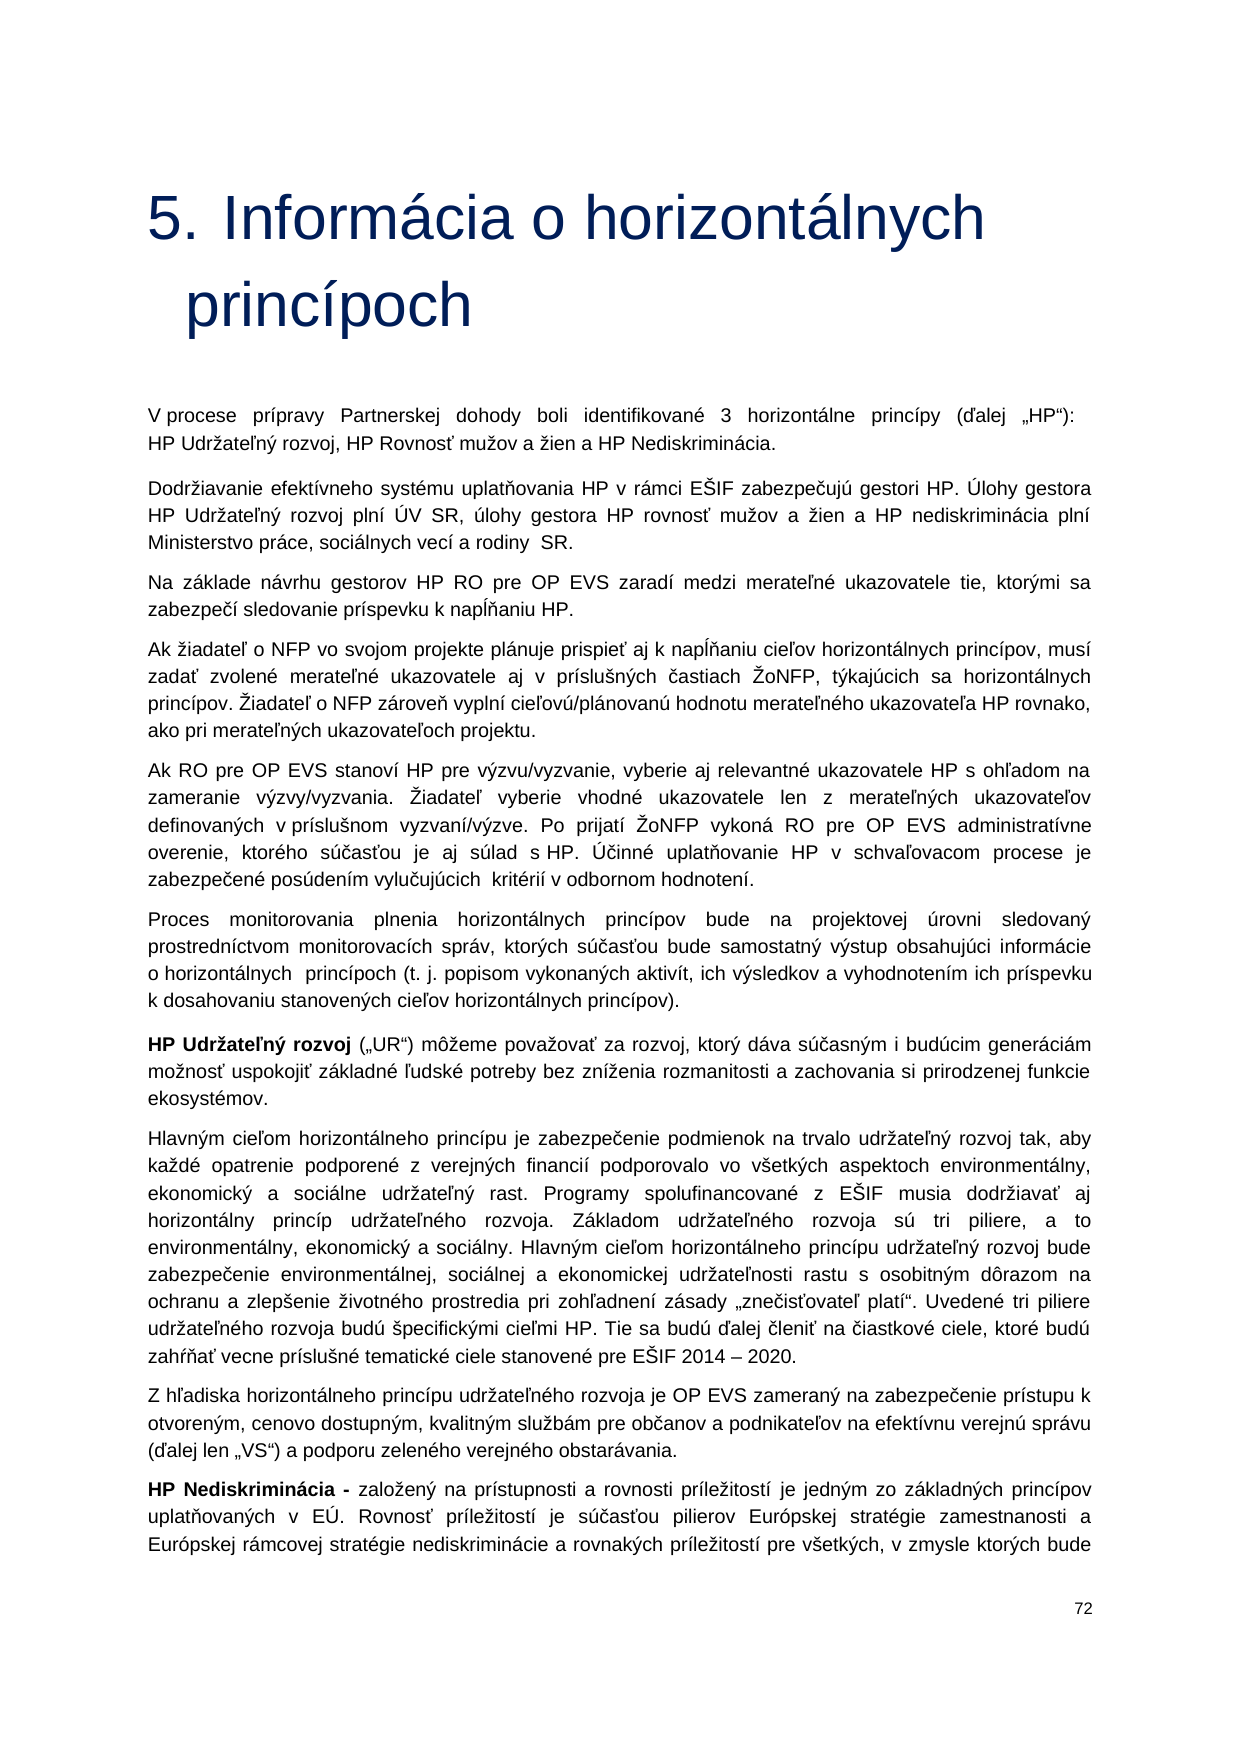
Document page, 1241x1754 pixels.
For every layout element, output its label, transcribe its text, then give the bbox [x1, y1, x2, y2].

subtitle Informácia o horizontálnych princípoch [148, 181, 1092, 339]
text Hlavným cieľom horizontálneho princípu je zabezpečenie podmienok na trvalo udržateľný rozvoj tak, aby každé opatrenie podporené z verejných financií podporovalo vo všetkých aspektoch environmentálny, ekonomický a sociálne udržateľný rast. Programy spolufinancované z EŠIF musia dodržiavať aj horizontálny princíp udržateľného rozvoja. Základom udržateľného rozvoja sú tri piliere, a to environmentálny, ekonomický a sociálny. Hlavným cieľom horizontálneho princípu udržateľný rozvoj bude zabezpečenie environmentálnej, sociálnej a ekonomickej udržateľnosti rastu s osobitným dôrazom na ochranu a zlepšenie životného prostredia pri zohľadnení zásady „znečisťovateľ platí“. Uvedené tri piliere udržateľného rozvoja budú špecifickými cieľmi HP. Tie sa budú ďalej členiť na čiastkové ciele, ktoré budú zahŕňať vecne príslušné tematické ciele stanovené pre EŠIF 2014 – 2020. [148, 1127, 1092, 1367]
text Ak RO pre OP EVS stanoví HP pre výzvu/vyzvanie, vyberie aj relevantné ukazovatele HP s ohľadom na zameranie výzvy/vyzvania. Žiadateľ vyberie vhodné ukazovatele len z merateľných ukazovateľov definovaných v príslušnom vyzvaní/výzve. Po prijatí ŽoNFP vykoná RO pre OP EVS administratívne overenie, ktorého súčasťou je aj súlad s HP. Účinné uplatňovanie HP v schvaľovacom procese je zabezpečené posúdením vylučujúcich kritérií v odbornom hodnotení. [148, 759, 1092, 891]
text HP Udržateľný rozvoj („UR“) môžeme považovať za rozvoj, ktorý dáva súčasným i budúcim generáciám možnosť uspokojiť základné ľudské potreby bez zníženia rozmanitosti a zachovania si prirodzenej funkcie ekosystémov. [148, 1033, 1092, 1110]
text Proces monitorovania plnenia horizontálnych princípov bude na projektovej úrovni sledovaný prostredníctvom monitorovacích správ, ktorých súčasťou bude samostatný výstup obsahujúci informácie o horizontálnych princípoch (t. j. popisom vykonaných aktivít, ich výsledkov a vyhodnotením ich príspevku k dosahovaniu stanovených cieľov horizontálnych princípov). [148, 907, 1092, 1012]
text Ak žiadateľ o NFP vo svojom projekte plánuje prispieť aj k napĺňaniu cieľov horizontálnych princípov, musí zadať zvolené merateľné ukazovatele aj v príslušných častiach ŽoNFP, týkajúcich sa horizontálnych princípov. Žiadateľ o NFP zároveň vyplní cieľovú/plánovanú hodnotu merateľného ukazovateľa HP rovnako, ako pri merateľných ukazovateľoch projektu. [148, 638, 1092, 742]
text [148, 1478, 1092, 1555]
text V procese prípravy Partnerskej dohody boli identifikované 3 horizontálne princípy (ďalej „HP“): HP Udržateľný rozvoj, HP Rovnosť mužov a žien a HP Nediskriminácia. [148, 403, 1092, 454]
text Dodržiavanie efektívneho systému uplatňovania HP v rámci EŠIF zabezpečujú gestori HP. Úlohy gestora HP Udržateľný rozvoj plní ÚV SR, úlohy gestora HP rovnosť mužov a žien a HP nediskriminácia plní Ministerstvo práce, sociálnych vecí a rodiny SR. [148, 477, 1092, 554]
text Na základe návrhu gestorov HP RO pre OP EVS zaradí medzi merateľné ukazovatele tie, ktorými sa zabezpečí sledovanie príspevku k napĺňaniu HP. [148, 571, 1092, 621]
text Z hľadiska horizontálneho princípu udržateľného rozvoja je OP EVS zameraný na zabezpečenie prístupu k otvoreným, cenovo dostupným, kvalitným službám pre občanov a podnikateľov na efektívnu verejnú správu (ďalej len „VS“) a podporu zeleného verejného obstarávania. [148, 1384, 1092, 1461]
